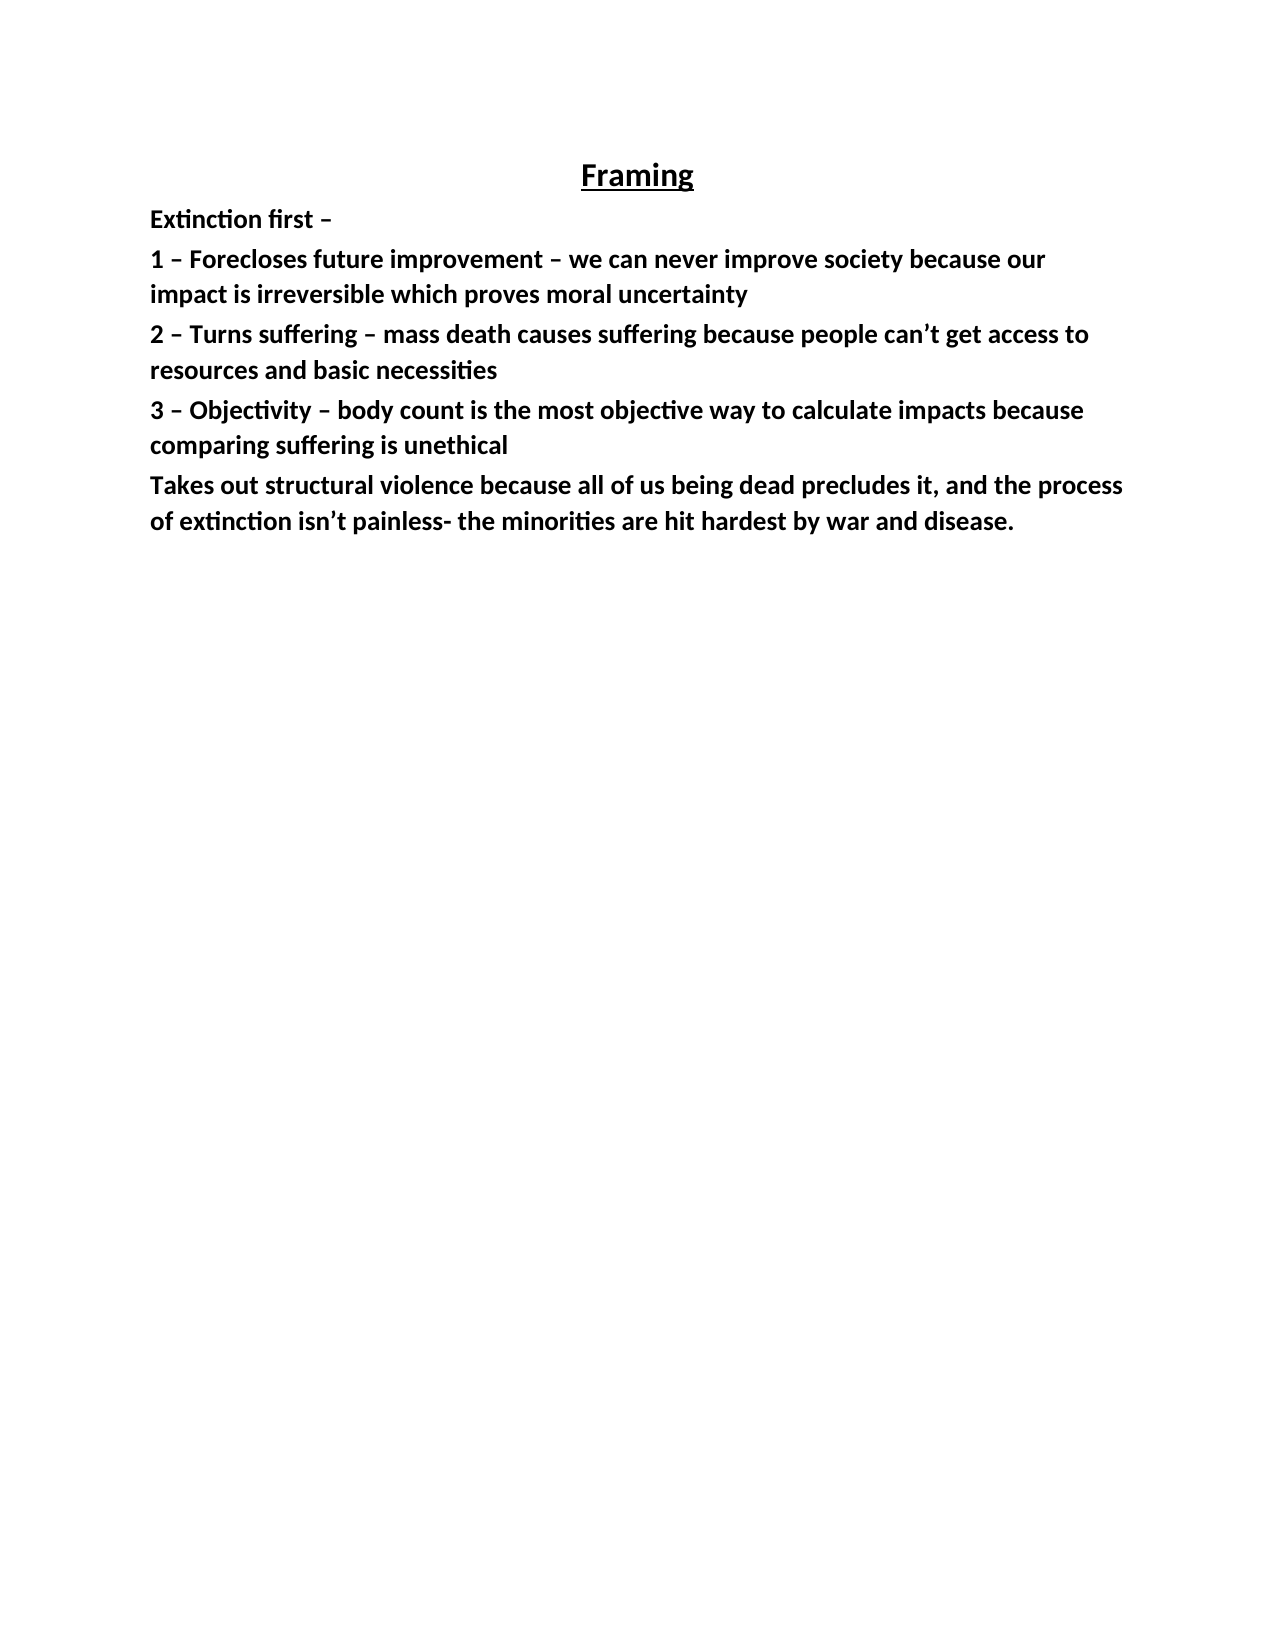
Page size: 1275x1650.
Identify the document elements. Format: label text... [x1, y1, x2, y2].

subtitle Framing [150, 154, 1125, 195]
subtitle Extinction first – [150, 202, 1125, 235]
subtitle 3 – Objectivity – body count is the most objective way to calculate impacts because comparing suffering is unethical [150, 393, 1125, 462]
subtitle 1 – Forecloses future improvement – we can never improve society because our impact is irreversible which proves moral uncertainty [150, 242, 1125, 311]
subtitle 2 – Turns suffering – mass death causes suffering because people can’t get access to resources and basic necessities [150, 317, 1125, 386]
subtitle Takes out structural violence because all of us being dead precludes it, and the process of extinction isn’t painless- the minorities are hit hardest by war and disease. [150, 468, 1125, 537]
